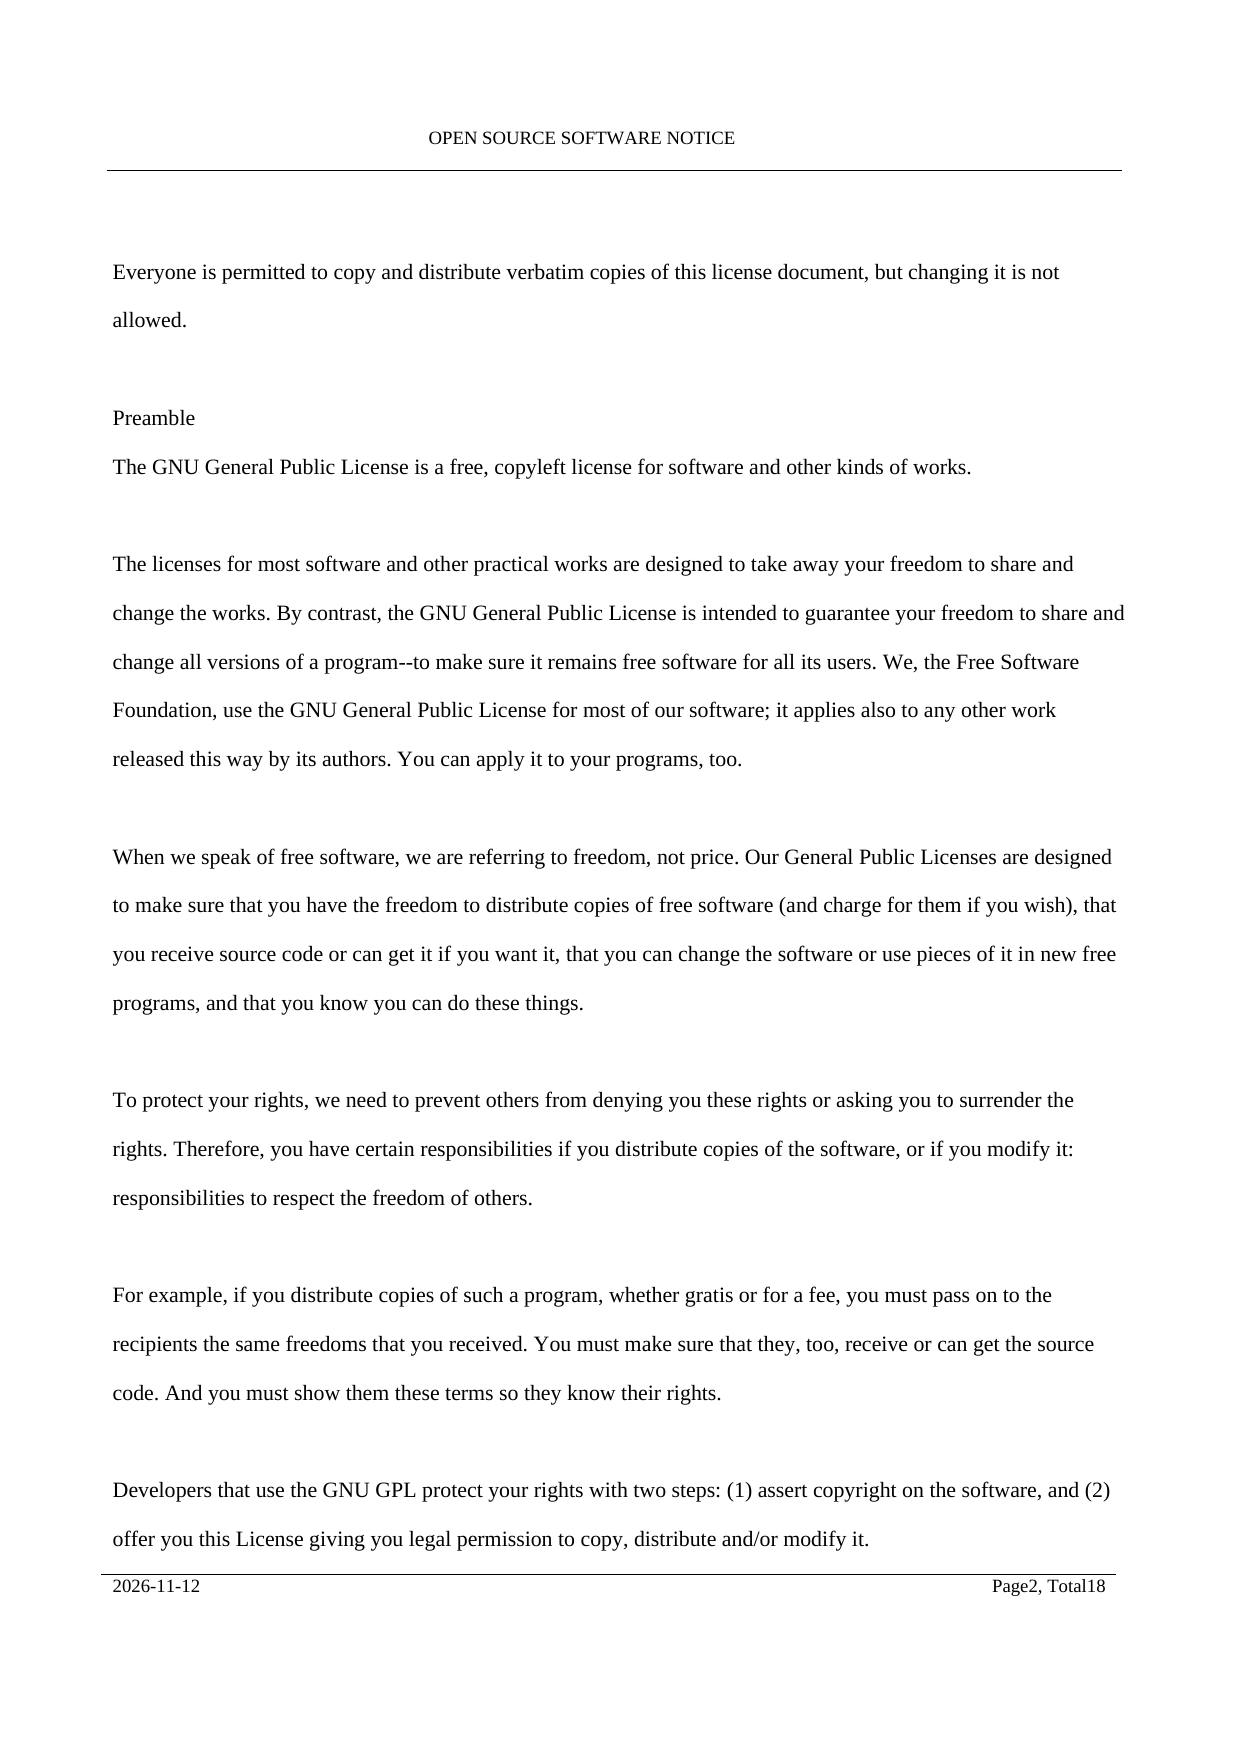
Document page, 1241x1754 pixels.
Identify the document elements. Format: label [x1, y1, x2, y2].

text [112, 206, 1128, 1555]
